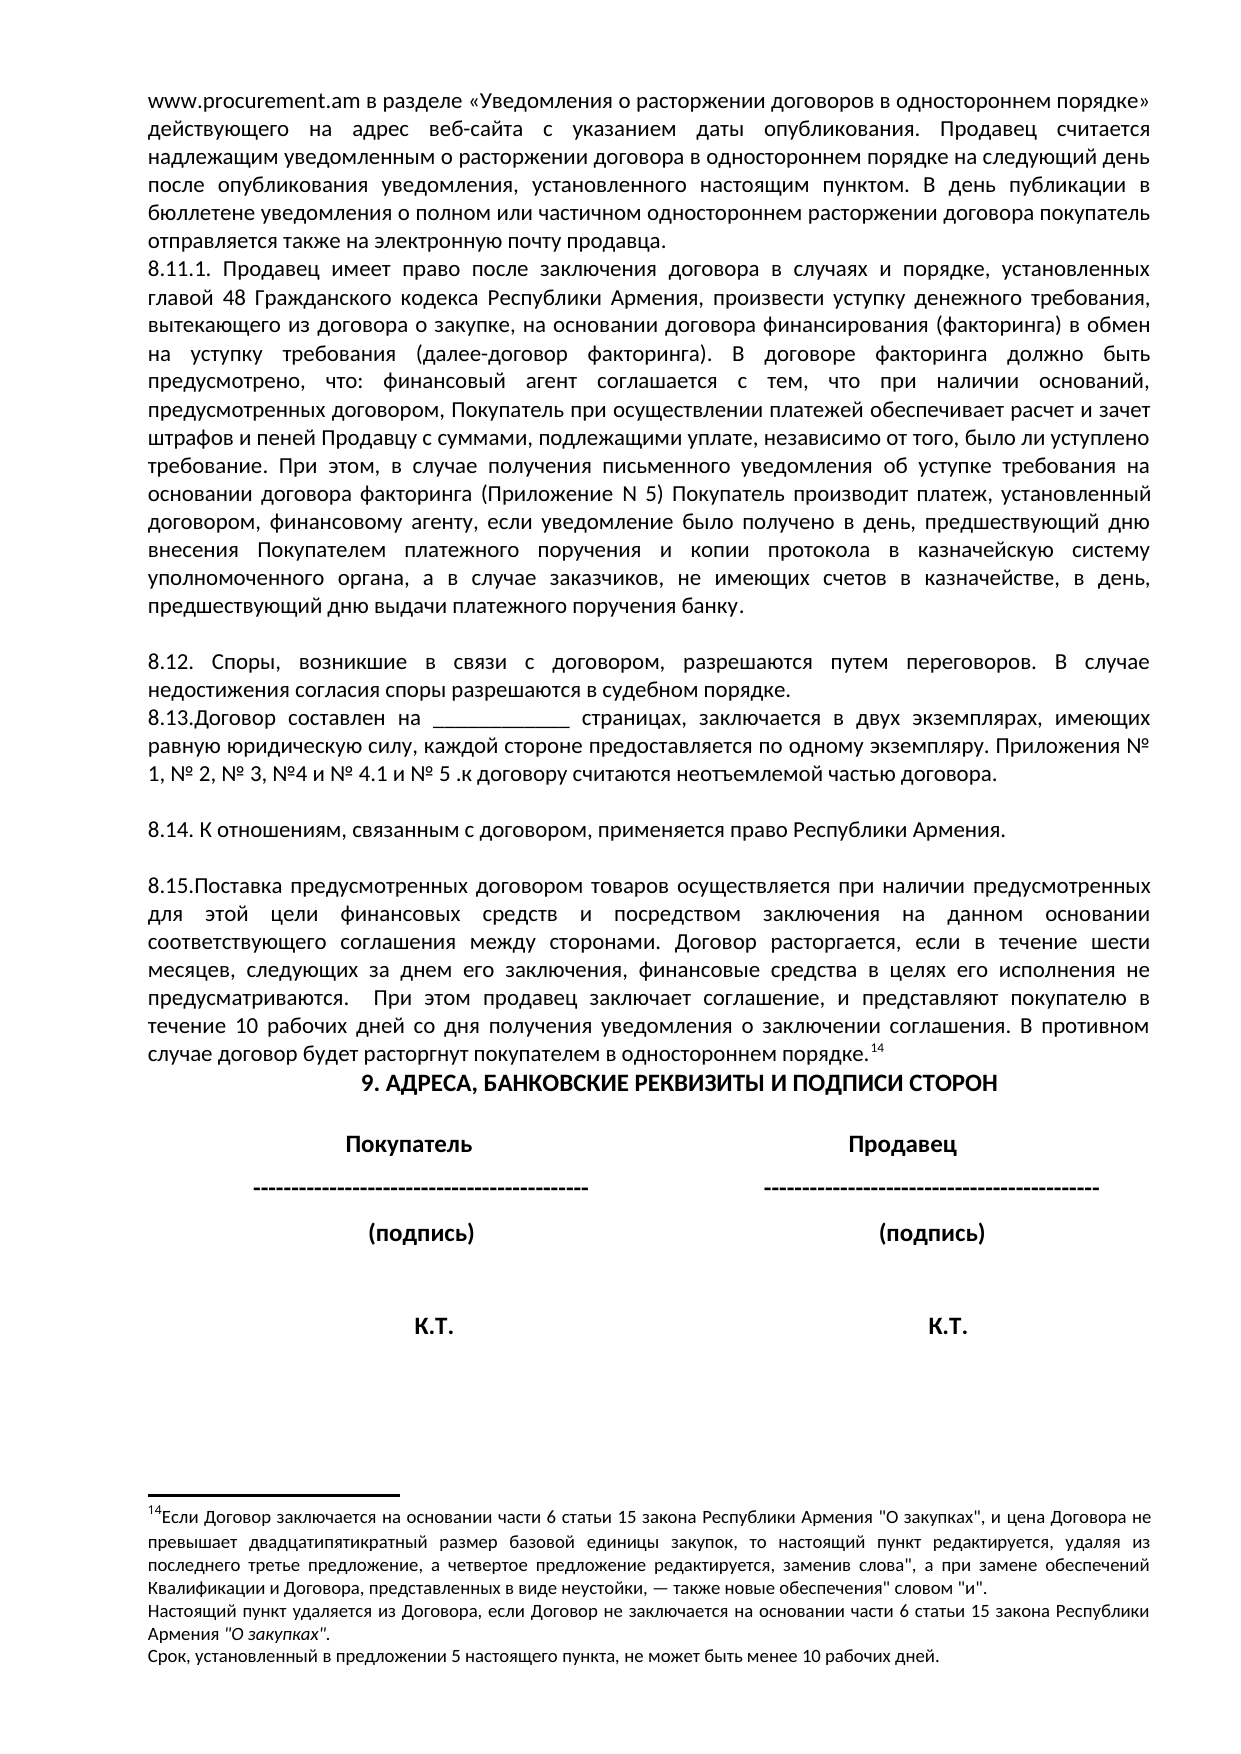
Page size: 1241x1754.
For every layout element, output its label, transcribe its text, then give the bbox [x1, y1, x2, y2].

table_header Продавец [647, 1128, 1158, 1172]
text 9. АДРЕСА, БАНКОВСКИЕ РЕКВИЗИТЫ И ПОДПИСИ СТОРОН [148, 1067, 1152, 1098]
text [148, 86, 1152, 254]
table_header Покупатель [136, 1128, 647, 1172]
text 8.15.Поставка предусмотренных договором товаров осуществляется при наличии предусмотренных для этой цели финансовых средств и посредством заключения на данном основании соответствующего соглашения между сторонами. Договор расторгается, если в течение шести месяцев, следующих за днем его заключения, финансовые средства в целях его исполнения не предусматриваются. При этом продавец заключает соглашение, и представляют покупателю в течение 10 рабочих дней со дня получения уведомления о заключении соглашения. В противном случае договор будет расторгнут покупателем в одностороннем порядке. [148, 871, 1152, 1067]
text 8.11.1. Продавец имеет право после заключения договора в случаях и порядке, установленных главой 48 Гражданского кодекса Республики Армения, произвести уступку денежного требования, вытекающего из договора о закупке, на основании договора финансирования (факторинга) в обмен на уступку требования (далее-договор факторинга). В договоре факторинга должно быть предусмотрено, что: финансовый агент соглашается с тем, что при наличии оснований, предусмотренных договором, Покупатель при осуществлении платежей обеспечивает расчет и зачет штрафов и пеней Продавцу с суммами, подлежащими уплате, независимо от того, было ли уступлено требование. При этом, в случае получения письменного уведомления об уступке требования на основании договора факторинга (Приложение N 5) Покупатель производит платеж, установленный договором, финансовому агенту, если уведомление было получено в день, предшествующий дню внесения Покупателем платежного поручения и копии протокола в казначейскую систему уполномоченного органа, а в случае заказчиков, не имеющих счетов в казначействе, в день, предшествующий дню выдачи платежного поручения банку. [148, 254, 1152, 619]
table_header К.Т. [662, 1310, 1176, 1355]
table_header К.Т. [148, 1310, 662, 1355]
text 8.12. Споры, возникшие в связи с договором, разрешаются путем переговоров. В случае недостижения согласия споры разрешаются в судебном порядке. [148, 647, 1152, 703]
text 8.13.Договор составлен на ____________ страницах, заключается в двух экземплярах, имеющих равную юридическую силу, каждой стороне предоставляется по одному экземпляру. Приложения № 1, № 2, № 3, №4 и № 4.1 и № 5 .к договору считаются неотъемлемой частью договора. [148, 703, 1152, 787]
table_cell -------------------------------------------- (подпись) [647, 1172, 1158, 1279]
text 8.14. К отношениям, связанным с договором, применяется право Республики Армения. [148, 815, 1152, 843]
table_cell -------------------------------------------- (подпись) [136, 1172, 647, 1279]
